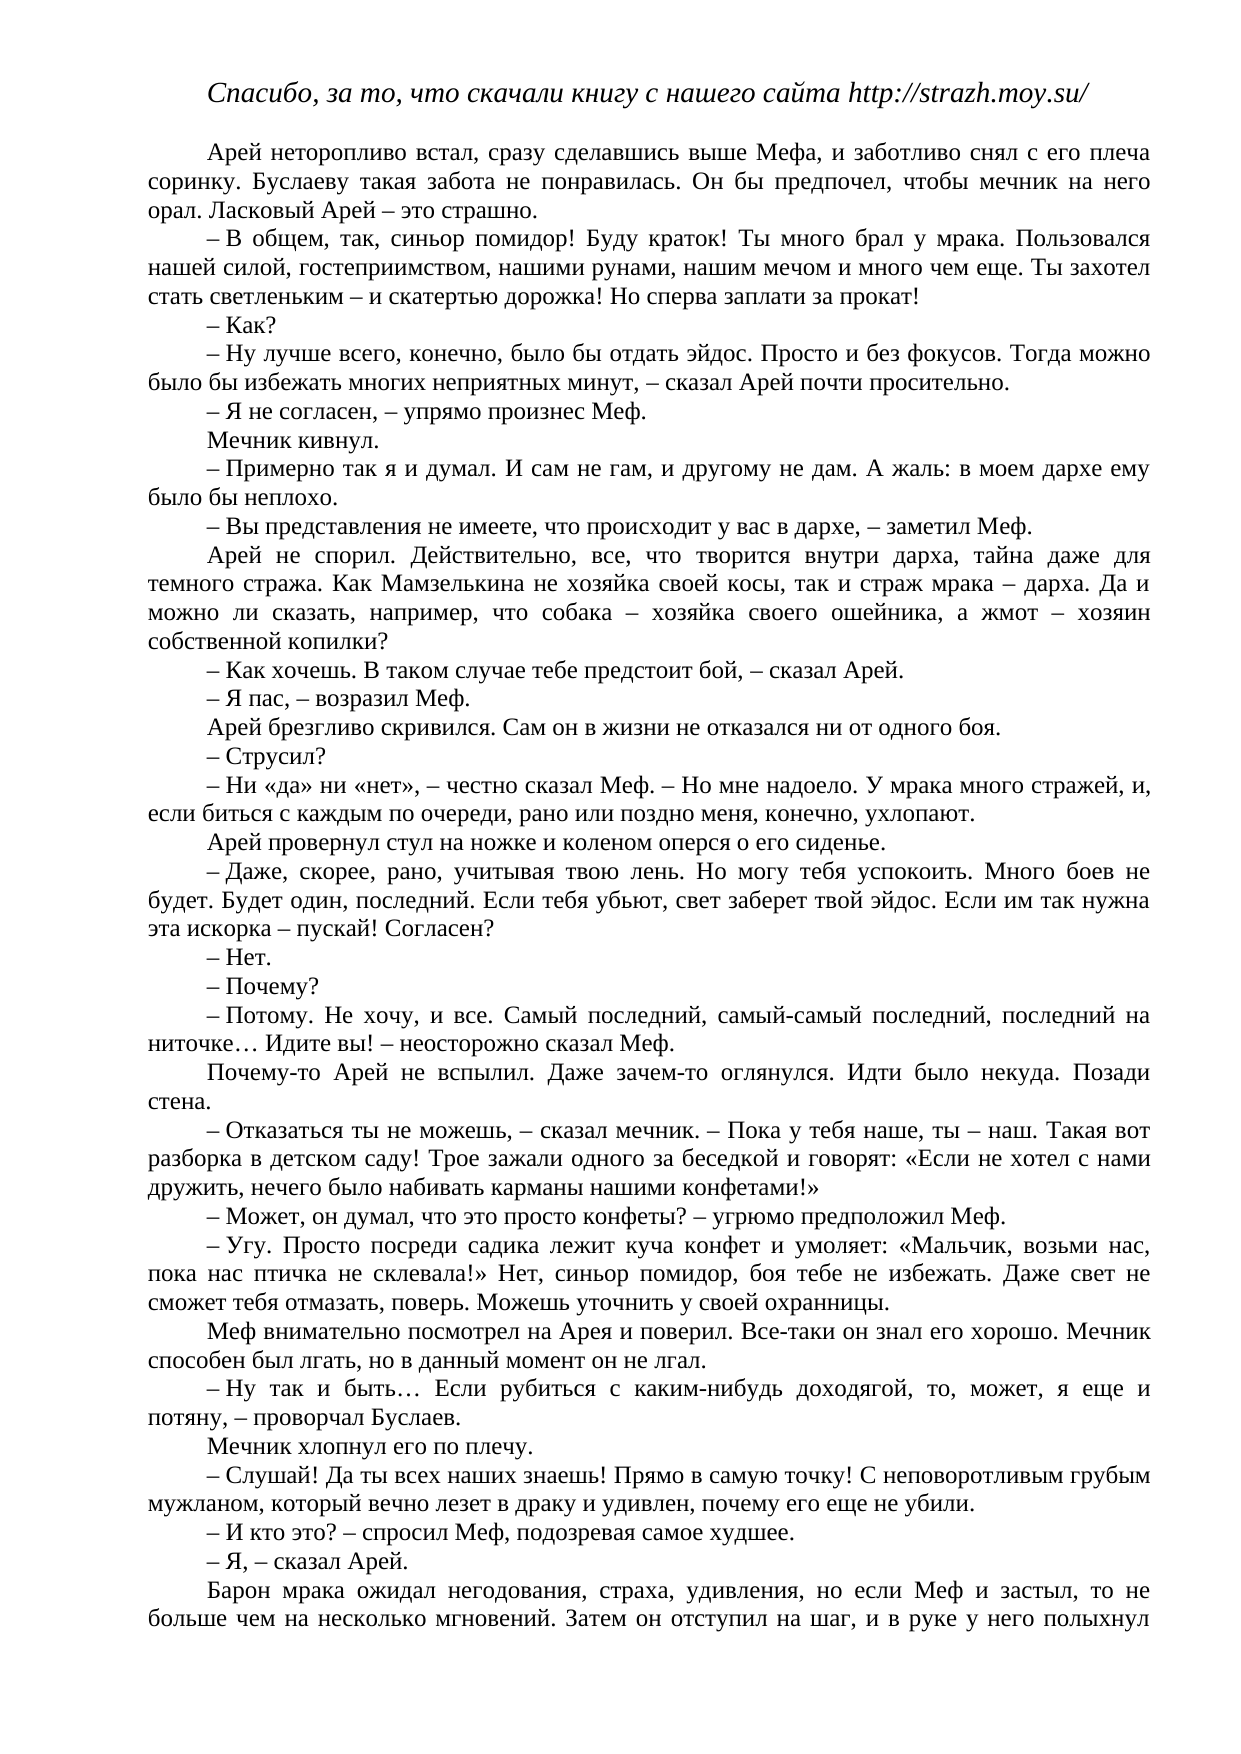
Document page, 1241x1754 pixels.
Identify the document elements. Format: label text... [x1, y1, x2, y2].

text – Потому. Не хочу, и все. Самый последний, самый-самый последний, последний на ниточке… Идите вы! – неосторожно сказал Меф. [148, 1000, 1152, 1057]
text – Вы представления не имеете, что происходит у вас в дархе, – заметил Меф. [148, 511, 1152, 540]
text – Отказаться ты не можешь, – сказал мечник. – Пока у тебя наше, ты – наш. Такая вот разборка в детском саду! Трое зажали одного за беседкой и говорят: «Если не хотел с нами дружить, нечего было набивать карманы нашими конфетами!» [148, 1115, 1152, 1201]
text Арей провернул стул на ножке и коленом оперся о его сиденье. [148, 827, 1152, 856]
text Почему-то Арей не вспылил. Даже зачем-то оглянулся. Идти было некуда. Позади стена. [148, 1057, 1152, 1115]
text Арей брезгливо скривился. Сам он в жизни не отказался ни от одного боя. [148, 712, 1152, 741]
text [148, 1575, 1152, 1632]
text Мечник кивнул. [148, 425, 1152, 453]
text Арей не спорил. Действительно, все, что творится внутри дарха, тайна даже для темного стража. Как Мамзелькина не хозяйка своей косы, так и страж мрака – дарха. Да и можно ли сказать, например, что собака – хозяйка своего ошейника, а жмот – хозяин собственной копилки? [148, 540, 1152, 655]
text – Струсил? [148, 741, 1152, 770]
text – Угу. Просто посреди садика лежит куча конфет и умоляет: «Мальчик, возьми нас, пока нас птичка не склевала!» Нет, синьор помидор, боя тебе не избежать. Даже свет не сможет тебя отмазать, поверь. Можешь уточнить у своей охранницы. [148, 1230, 1152, 1316]
text – Как? [148, 310, 1152, 338]
text Арей неторопливо встал, сразу сделавшись выше Мефа, и заботливо снял с его плеча соринку. Буслаеву такая забота не понравилась. Он бы предпочел, чтобы мечник на него орал. Ласковый Арей – это страшно. [148, 137, 1152, 223]
text Мечник хлопнул его по плечу. [148, 1431, 1152, 1460]
text – Я, – сказал Арей. [148, 1546, 1152, 1575]
text – Я пас, – возразил Меф. [148, 683, 1152, 712]
text – Даже, скорее, рано, учитывая твою лень. Но могу тебя успокоить. Много боев не будет. Будет один, последний. Если тебя убьют, свет заберет твой эйдос. Если им так нужна эта искорка – пускай! Согласен? [148, 856, 1152, 942]
text – Слушай! Да ты всех наших знаешь! Прямо в самую точку! С неповоротливым грубым мужланом, который вечно лезет в драку и удивлен, почему его еще не убили. [148, 1460, 1152, 1517]
text – Может, он думал, что это просто конфеты? – угрюмо предположил Меф. [148, 1201, 1152, 1230]
text – Ну так и быть… Если рубиться с каким-нибудь доходягой, то, может, я еще и потяну, – проворчал Буслаев. [148, 1373, 1152, 1431]
text – И кто это? – спросил Меф, подозревая самое худшее. [148, 1517, 1152, 1546]
text – Как хочешь. В таком случае тебе предстоит бой, – сказал Арей. [148, 655, 1152, 683]
text Меф внимательно посмотрел на Арея и поверил. Все-таки он знал его хорошо. Мечник способен был лгать, но в данный момент он не лгал. [148, 1316, 1152, 1373]
text – Примерно так я и думал. И сам не гам, и другому не дам. А жаль: в моем дархе ему было бы неплохо. [148, 453, 1152, 511]
text – Нет. [148, 942, 1152, 971]
text – В общем, так, синьор помидор! Буду краток! Ты много брал у мрака. Пользовался нашей силой, гостеприимством, нашими рунами, нашим мечом и много чем еще. Ты захотел стать светленьким – и скатертью дорожка! Но сперва заплати за прокат! [148, 223, 1152, 310]
text – Почему? [148, 971, 1152, 1000]
text – Ну лучше всего, конечно, было бы отдать эйдос. Просто и без фокусов. Тогда можно было бы избежать многих неприятных минут, – сказал Арей почти просительно. [148, 338, 1152, 396]
text – Ни «да» ни «нет», – честно сказал Меф. – Но мне надоело. У мрака много стражей, и, если биться с каждым по очереди, рано или поздно меня, конечно, ухлопают. [148, 770, 1152, 827]
text – Я не согласен, – упрямо произнес Меф. [148, 396, 1152, 425]
